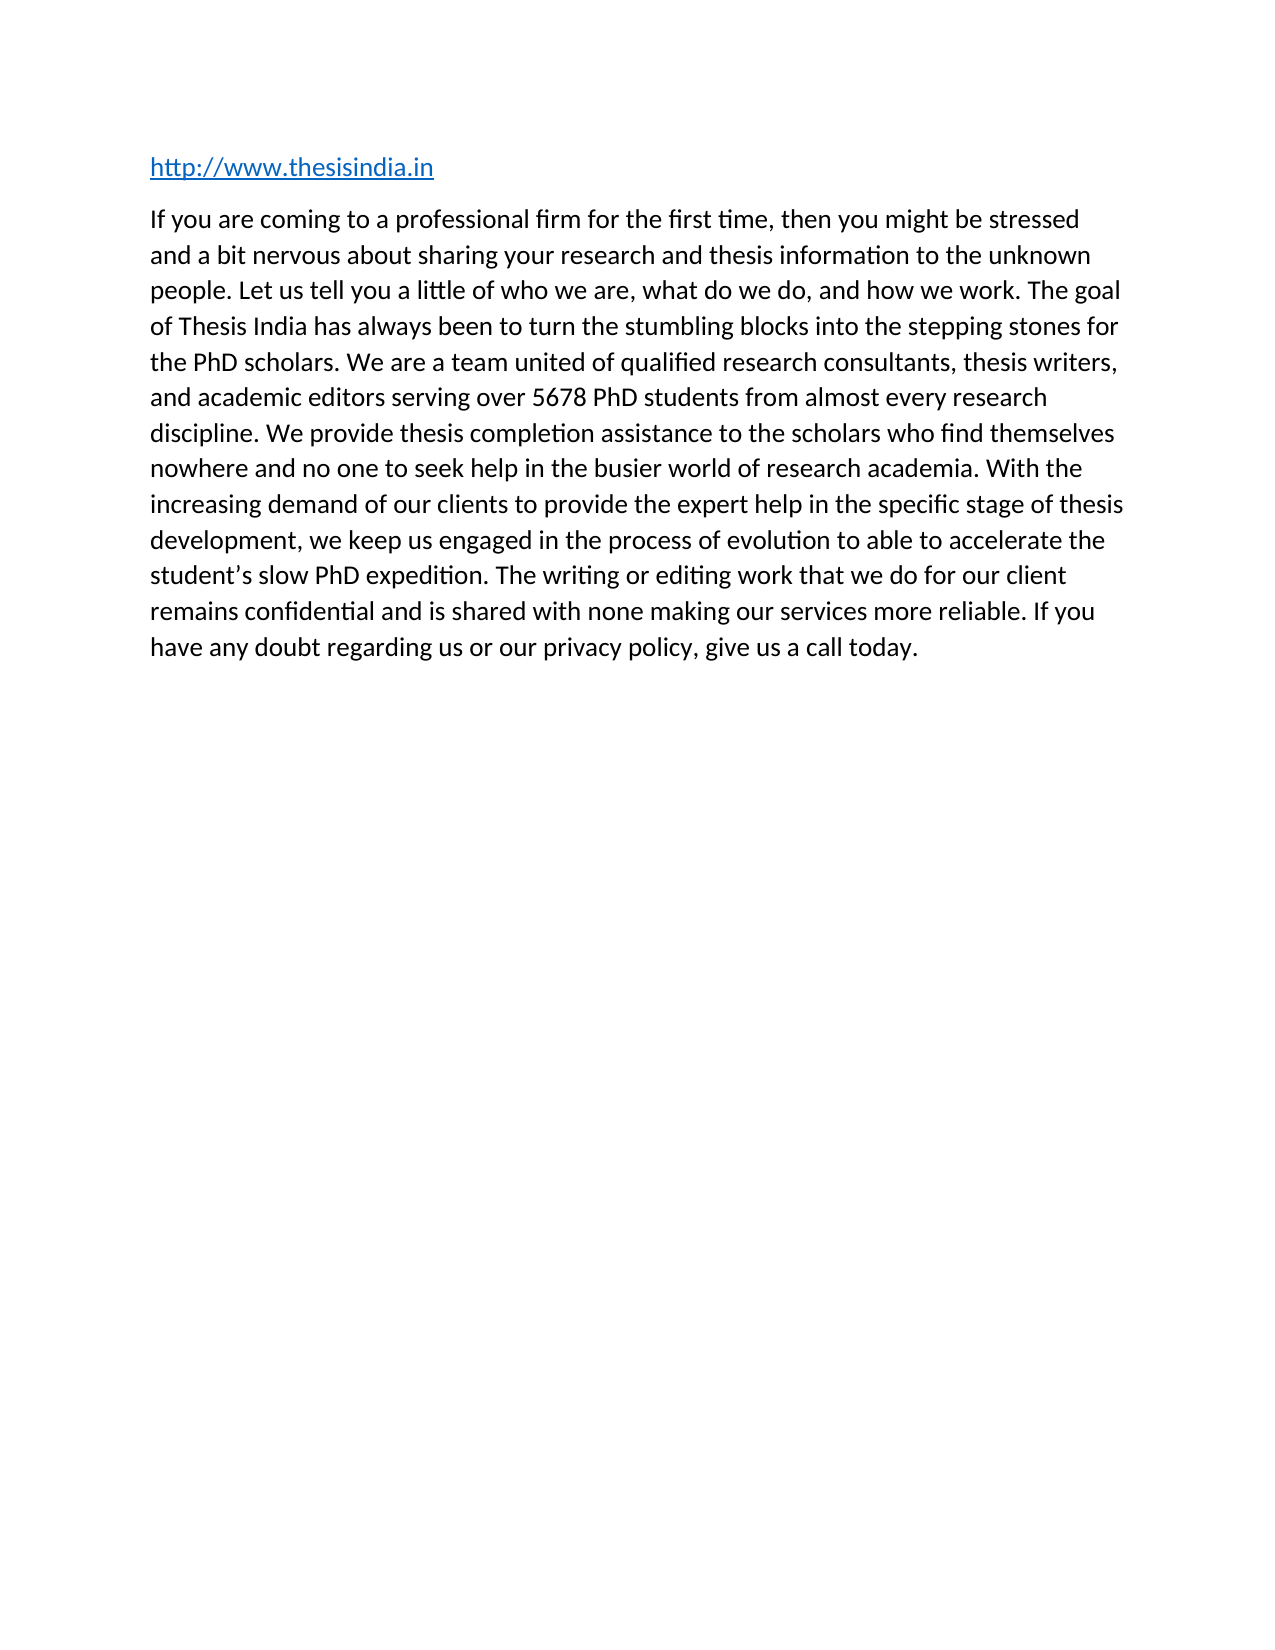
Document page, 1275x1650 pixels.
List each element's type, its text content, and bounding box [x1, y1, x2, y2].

text If you are coming to a professional firm for the first time, then you might be stressed and a bit nervous about sharing your research and thesis information to the unknown people. Let us tell you a little of who we are, what do we do, and how we work. The goal of Thesis India has always been to turn the stumbling blocks into the stepping stones for the PhD scholars. We are a team united of qualified research consultants, thesis writers, and academic editors serving over 5678 PhD students from almost every research discipline. We provide thesis completion assistance to the scholars who find themselves nowhere and no one to seek help in the busier world of research academia. With the increasing demand of our clients to provide the expert help in the specific stage of thesis development, we keep us engaged in the process of evolution to able to accelerate the student’s slow PhD expedition. The writing or editing work that we do for our client remains confidential and is shared with none making our services more reliable. If you have any doubt regarding us or our privacy policy, give us a call today. [150, 202, 1125, 663]
text http://www.thesisindia.in [150, 150, 1125, 183]
